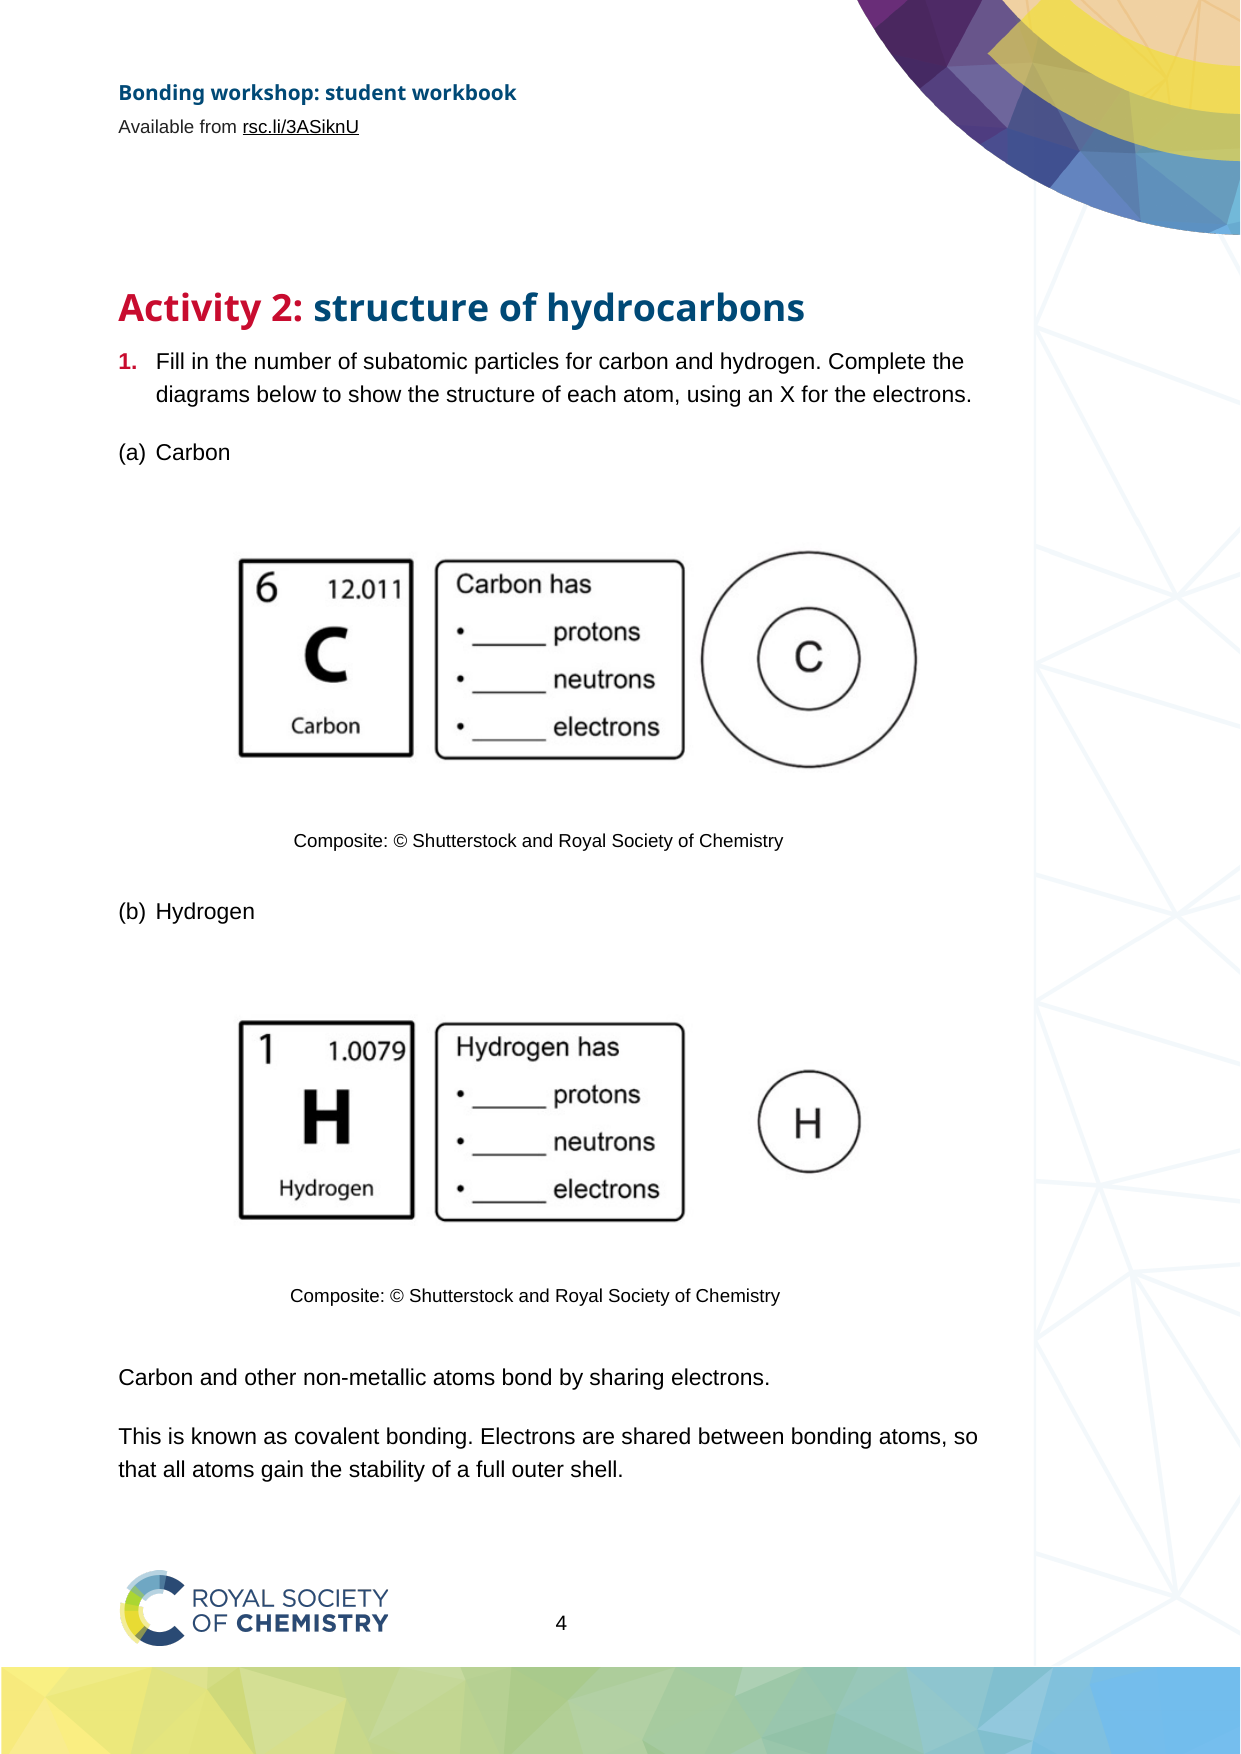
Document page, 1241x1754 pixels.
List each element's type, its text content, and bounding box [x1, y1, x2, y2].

picture [215, 987, 922, 1256]
list Carbon [118, 434, 1004, 467]
text This is known as covalent bonding. Electrons are shared between bonding atoms, so that all atoms gain the stability of a full outer shell. [118, 1417, 1004, 1484]
picture [1, 1667, 1241, 1754]
picture [215, 524, 921, 793]
subtitle Activity 2: structure of hydrocarbons [118, 286, 1004, 330]
list Fill in the number of subatomic particles for carbon and hydrogen. Complete the diagrams below to show the structure of each atom, using an X for the electrons. [118, 342, 1004, 409]
text Carbon and other non-metallic atoms bond by sharing electrons. [118, 1359, 1004, 1392]
list Hydrogen [118, 892, 1004, 926]
picture [805, 0, 1241, 1666]
picture [119, 1570, 389, 1646]
